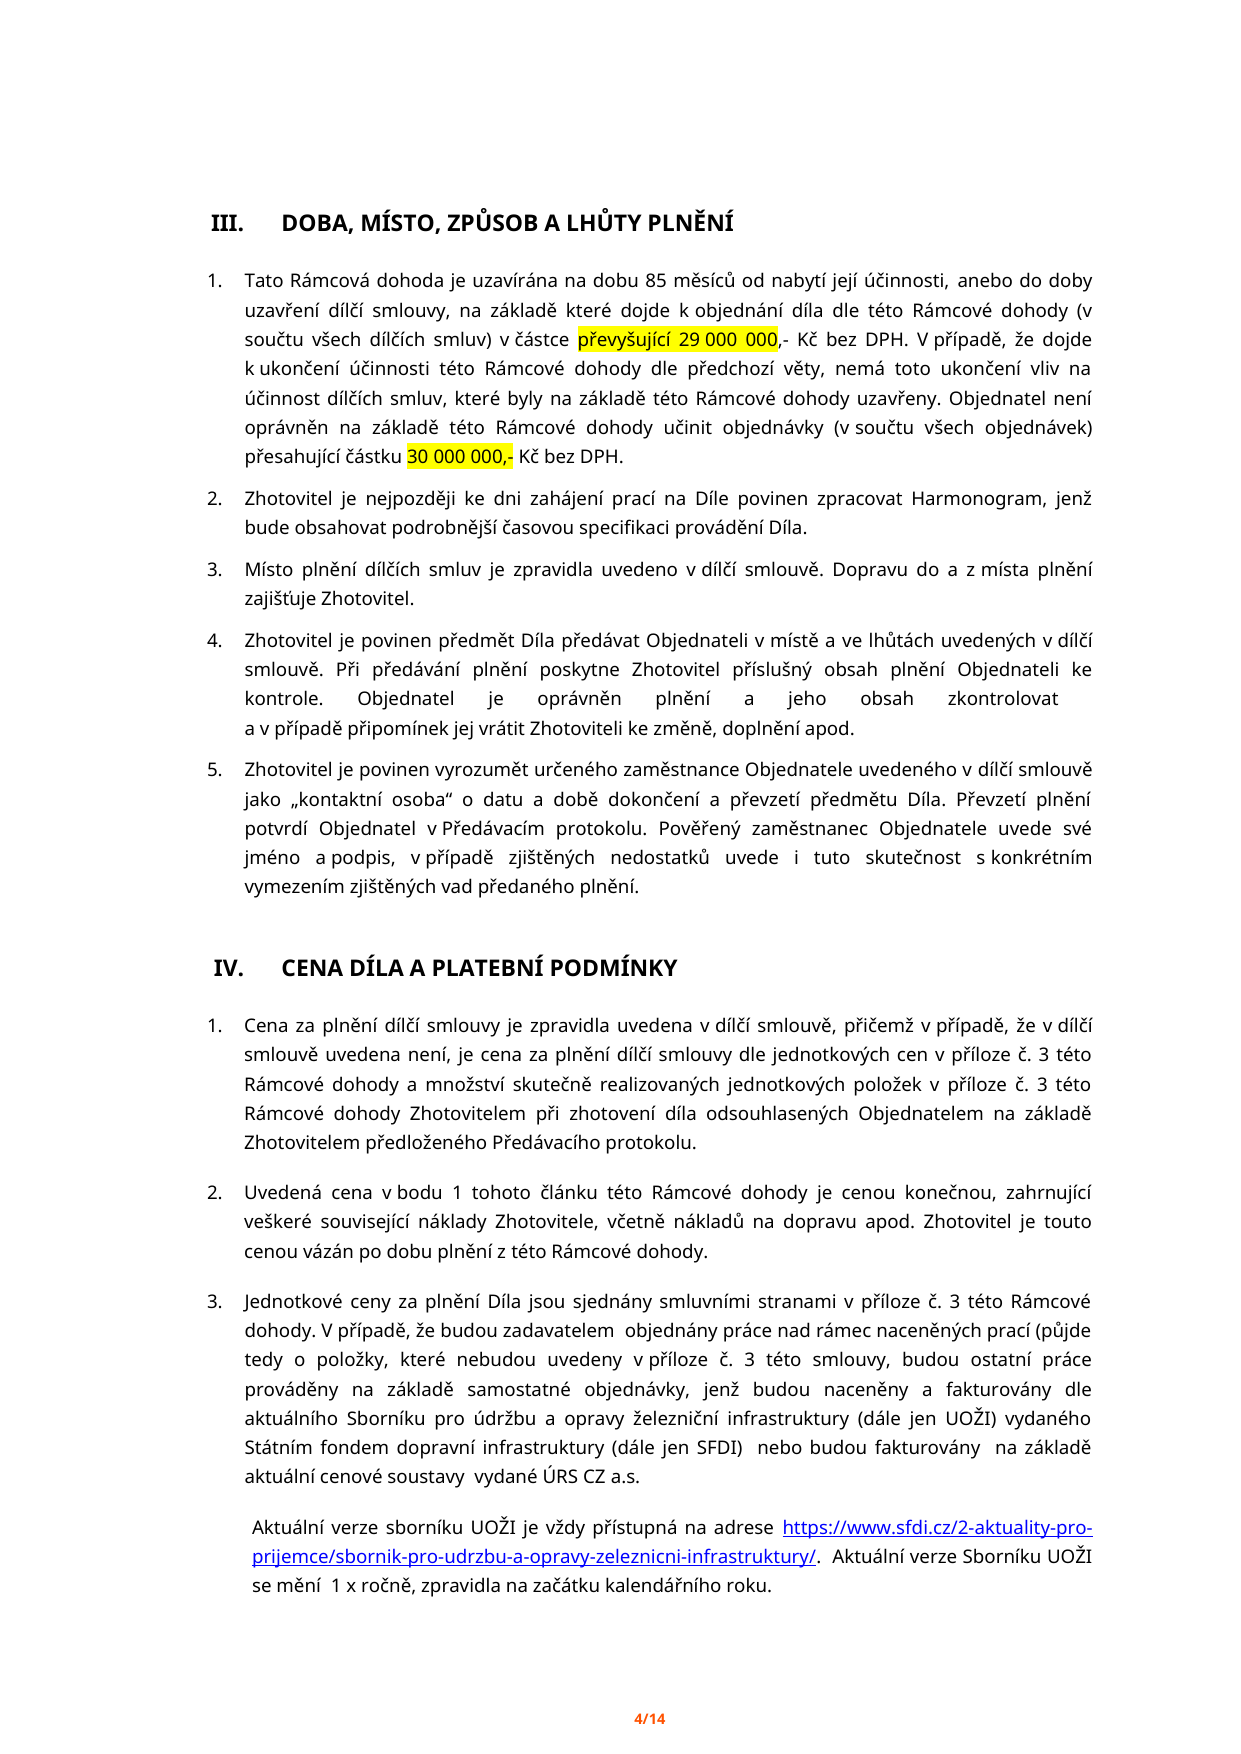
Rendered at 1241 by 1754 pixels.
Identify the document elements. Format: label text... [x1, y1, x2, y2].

text Místo plnění dílčích smluv je zpravidla uvedeno v dílčí smlouvě. Dopravu do a z místa plnění zajišťuje Zhotovitel. [207, 556, 1092, 611]
text Zhotovitel je nejpozději ke dni zahájení prací na Díle povinen zpracovat Harmonogram, jenž bude obsahovat podrobnější časovou specifikaci provádění Díla. [207, 485, 1092, 540]
text Zhotovitel je povinen vyrozumět určeného zaměstnance Objednatele uvedeného v dílčí smlouvě jako „kontaktní osoba“ o datu a době dokončení a převzetí předmětu Díla. Převzetí plnění potvrdí Objednatel v Předávacím protokolu. Pověřený zaměstnanec Objednatele uvede své jméno a podpis, v případě zjištěných nedostatků uvede i tuto skutečnost s konkrétním vymezením zjištěných vad předaného plnění. [207, 757, 1092, 899]
text Tato Rámcová dohoda je uzavírána na dobu 85 měsíců od nabytí její účinnosti, anebo do doby uzavření dílčí smlouvy, na základě které dojde k objednání díla dle této Rámcové dohody (v součtu všech dílčích smluv) v částce převyšující 29 000 000,- Kč bez DPH. V případě, že dojde k ukončení účinnosti této Rámcové dohody dle předchozí věty, nemá toto ukončení vliv na účinnost dílčích smluv, které byly na základě této Rámcové dohody uzavřeny. Objednatel není oprávněn na základě této Rámcové dohody učinit objednávky (v součtu všech objednávek) přesahující částku 30 000 000,- Kč bez DPH. [207, 268, 1092, 469]
list Jednotkové ceny za plnění Díla jsou sjednány smluvními stranami v příloze č. 3 této Rámcové dohody. V případě, že budou zadavatelem objednány práce nad rámec naceněných prací (půjde tedy o položky, které nebudou uvedeny v příloze č. 3 této smlouvy, budou ostatní práce prováděny na základě samostatné objednávky, jenž budou naceněny a fakturovány dle aktuálního Sborníku pro údržbu a opravy železniční infrastruktury (dále jen UOŽI) vydaného Státním fondem dopravní infrastruktury (dále jen SFDI) nebo budou fakturovány na základě aktuální cenové soustavy vydané ÚRS CZ a.s. [207, 1288, 1092, 1489]
list Cena za plnění dílčí smlouvy je zpravidla uvedena v dílčí smlouvě, přičemž v případě, že v dílčí smlouvě uvedena není, je cena za plnění dílčí smlouvy dle jednotkových cen v příloze č. 3 této Rámcové dohody a množství skutečně realizovaných jednotkových položek v příloze č. 3 této Rámcové dohody Zhotovitelem při zhotovení díla odsouhlasených Objednatelem na základě Zhotovitelem předloženého Předávacího protokolu. [207, 1012, 1092, 1155]
list DOBA, MÍSTO, ZPŮSOB A LHŮTY PLNĚNÍ [244, 207, 1092, 238]
text Zhotovitel je povinen předmět Díla předávat Objednateli v místě a ve lhůtách uvedených v dílčí smlouvě. Při předávání plnění poskytne Zhotovitel příslušný obsah plnění Objednateli ke kontrole. Objednatel je oprávněn plnění a jeho obsah zkontrolovat a v případě připomínek jej vrátit Zhotoviteli ke změně, doplnění apod. [207, 627, 1092, 741]
list CENA DÍLA A PLATEBNÍ PODMÍNKY [244, 951, 1092, 983]
text Aktuální verze sborníku UOŽI je vždy přístupná na adrese https://www.sfdi.cz/2-aktuality-pro-prijemce/sbornik-pro-udrzbu-a-opravy-zeleznicni-infrastruktury/. Aktuální verze Sborníku UOŽI se mění 1 x ročně, zpravidla na začátku kalendářního roku. [252, 1514, 1092, 1598]
list Uvedená cena v bodu 1 tohoto článku této Rámcové dohody je cenou konečnou, zahrnující veškeré související náklady Zhotovitele, včetně nákladů na dopravu apod. Zhotovitel je touto cenou vázán po dobu plnění z této Rámcové dohody. [207, 1179, 1092, 1264]
